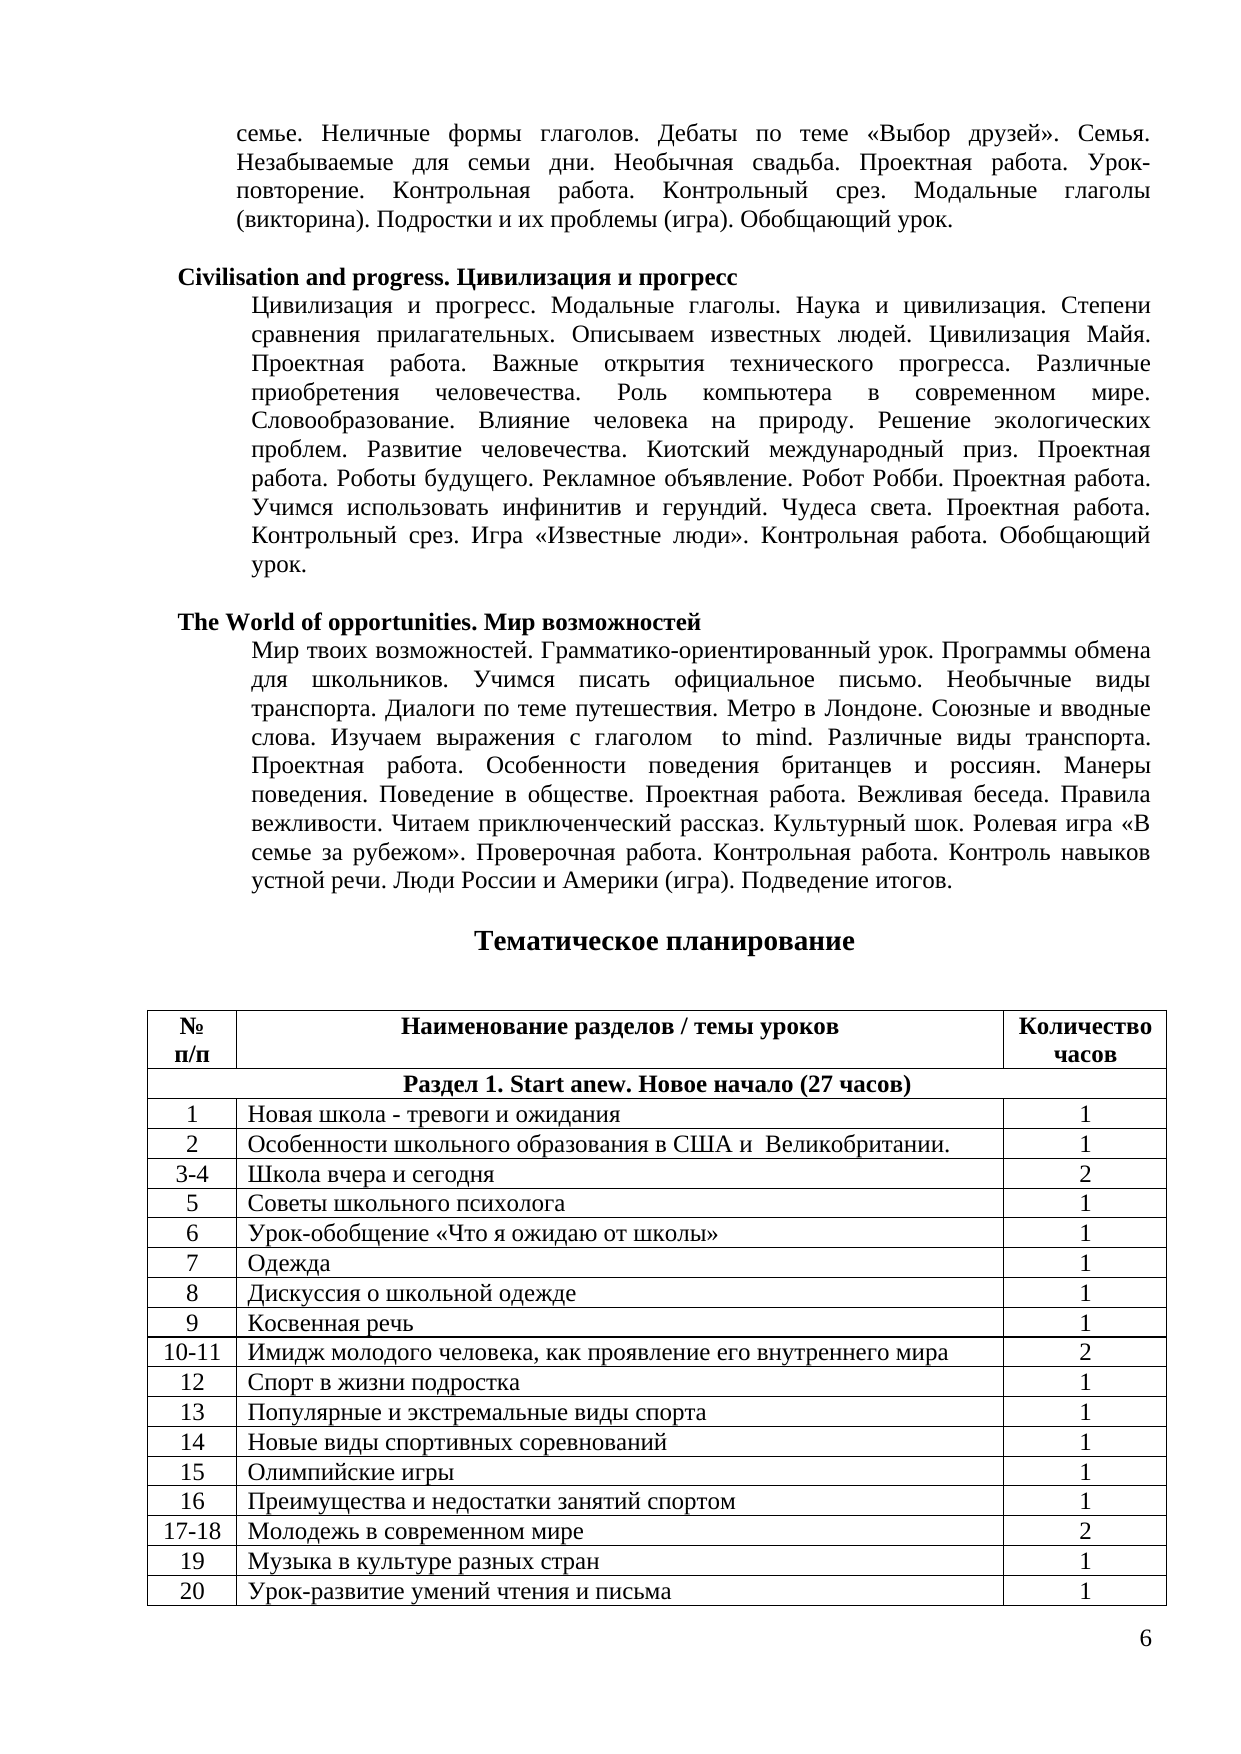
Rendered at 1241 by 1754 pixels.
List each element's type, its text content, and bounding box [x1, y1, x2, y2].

table_cell 10-11 [148, 1338, 236, 1366]
table_cell 2 [1004, 1516, 1166, 1545]
table_cell 6 [148, 1218, 236, 1247]
table_cell Олимпийские игры [237, 1457, 1003, 1485]
table_cell Преимущества и недостатки занятий спортом [237, 1486, 1003, 1515]
table_cell Спорт в жизни подростка [237, 1367, 1003, 1396]
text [236, 118, 1152, 233]
table_cell Популярные и экстремальные виды спорта [237, 1397, 1003, 1426]
table_cell Урок-обобщение «Что я ожидаю от школы» [237, 1218, 1003, 1247]
table_header № п/п [148, 1011, 236, 1068]
table_header Количество часов [1004, 1011, 1166, 1068]
table_cell 1 [1004, 1427, 1166, 1456]
table_cell 1 [1004, 1367, 1166, 1396]
table_cell 1 [1004, 1278, 1166, 1307]
table_cell 19 [148, 1546, 236, 1575]
table_cell 1 [1004, 1576, 1166, 1604]
table_cell Имидж молодого человека, как проявление его внутреннего мира [237, 1338, 1003, 1366]
table_cell 1 [1004, 1129, 1166, 1158]
text Цивилизация и прогресс. Модальные глаголы. Наука и цивилизация. Степени сравнения прилагательных. Описываем известных людей. Цивилизация Майя. Проектная работа. Важные открытия технического прогресса. Различные приобретения человечества. Роль компьютера в современном мире. Словообразование. Влияние человека на природу. Решение экологических проблем. Развитие человечества. Киотский международный приз. Проектная работа. Роботы будущего. Рекламное объявление. Робот Робби. Проектная работа. Учимся использовать инфинитив и герундий. Чудеса света. Проектная работа. Контрольный срез. Игра «Известные люди». Контрольная работа. Обобщающий урок. [251, 291, 1152, 578]
table_cell 20 [148, 1576, 236, 1604]
table_cell 1 [1004, 1546, 1166, 1575]
table_header Наименование разделов / темы уроков [237, 1011, 1003, 1068]
text Мир твоих возможностей. Грамматико-ориентированный урок. Программы обмена для школьников. Учимся писать официальное письмо. Необычные виды транспорта. Диалоги по теме путешествия. Метро в Лондоне. Союзные и вводные слова. Изучаем выражения с глаголом to mind. Различные виды транспорта. Проектная работа. Особенности поведения британцев и россиян. Манеры поведения. Поведение в обществе. Проектная работа. Вежливая беседа. Правила вежливости. Читаем приключенческий рассказ. Культурный шок. Ролевая игра «В семье за рубежом». Проверочная работа. Контрольная работа. Контроль навыков устной речи. Люди России и Америки (игра). Подведение итогов. [251, 636, 1152, 894]
text Civilisation and progress. Цивилизация и прогресс [177, 262, 1152, 291]
table_cell 1 [1004, 1457, 1166, 1485]
table_cell 1 [1004, 1397, 1166, 1426]
table_cell Молодежь в современном мире [237, 1516, 1003, 1545]
table_cell 9 [148, 1308, 236, 1336]
table_cell 1 [1004, 1189, 1166, 1217]
table_cell 17-18 [148, 1516, 236, 1545]
table_cell Одежда [237, 1248, 1003, 1277]
table_cell Советы школьного психолога [237, 1189, 1003, 1217]
table_cell Косвенная речь [237, 1308, 1003, 1336]
subtitle Тематическое планирование [177, 923, 1152, 957]
table_cell Новая школа - тревоги и ожидания [237, 1099, 1003, 1128]
table_cell Дискуссия о школьной одежде [237, 1278, 1003, 1307]
table_cell 8 [148, 1278, 236, 1307]
table_cell 2 [1004, 1159, 1166, 1187]
table_cell 1 [1004, 1486, 1166, 1515]
table_cell 2 [1004, 1338, 1166, 1366]
table_cell Урок-развитие умений чтения и письма [237, 1576, 1003, 1604]
table_cell 13 [148, 1397, 236, 1426]
table_cell Раздел 1. Start anew. Новое начало (27 часов) [148, 1069, 1166, 1098]
text The World of opportunities. Мир возможностей [177, 607, 1152, 636]
table_cell 16 [148, 1486, 236, 1515]
table_cell 7 [148, 1248, 236, 1277]
table_cell 1 [148, 1099, 236, 1128]
table_cell 1 [1004, 1218, 1166, 1247]
table_cell Новые виды спортивных соревнований [237, 1427, 1003, 1456]
table_cell 1 [1004, 1099, 1166, 1128]
table_cell 1 [1004, 1308, 1166, 1336]
table_cell Особенности школьного образования в США и Великобритании. [237, 1129, 1003, 1158]
table_cell Музыка в культуре разных стран [237, 1546, 1003, 1575]
table_cell 14 [148, 1427, 236, 1456]
table_cell Школа вчера и сегодня [237, 1159, 1003, 1187]
table_cell 12 [148, 1367, 236, 1396]
table_cell 3-4 [148, 1159, 236, 1187]
table_cell 15 [148, 1457, 236, 1485]
table_cell 1 [1004, 1248, 1166, 1277]
table_cell 2 [148, 1129, 236, 1158]
table_cell 5 [148, 1189, 236, 1217]
